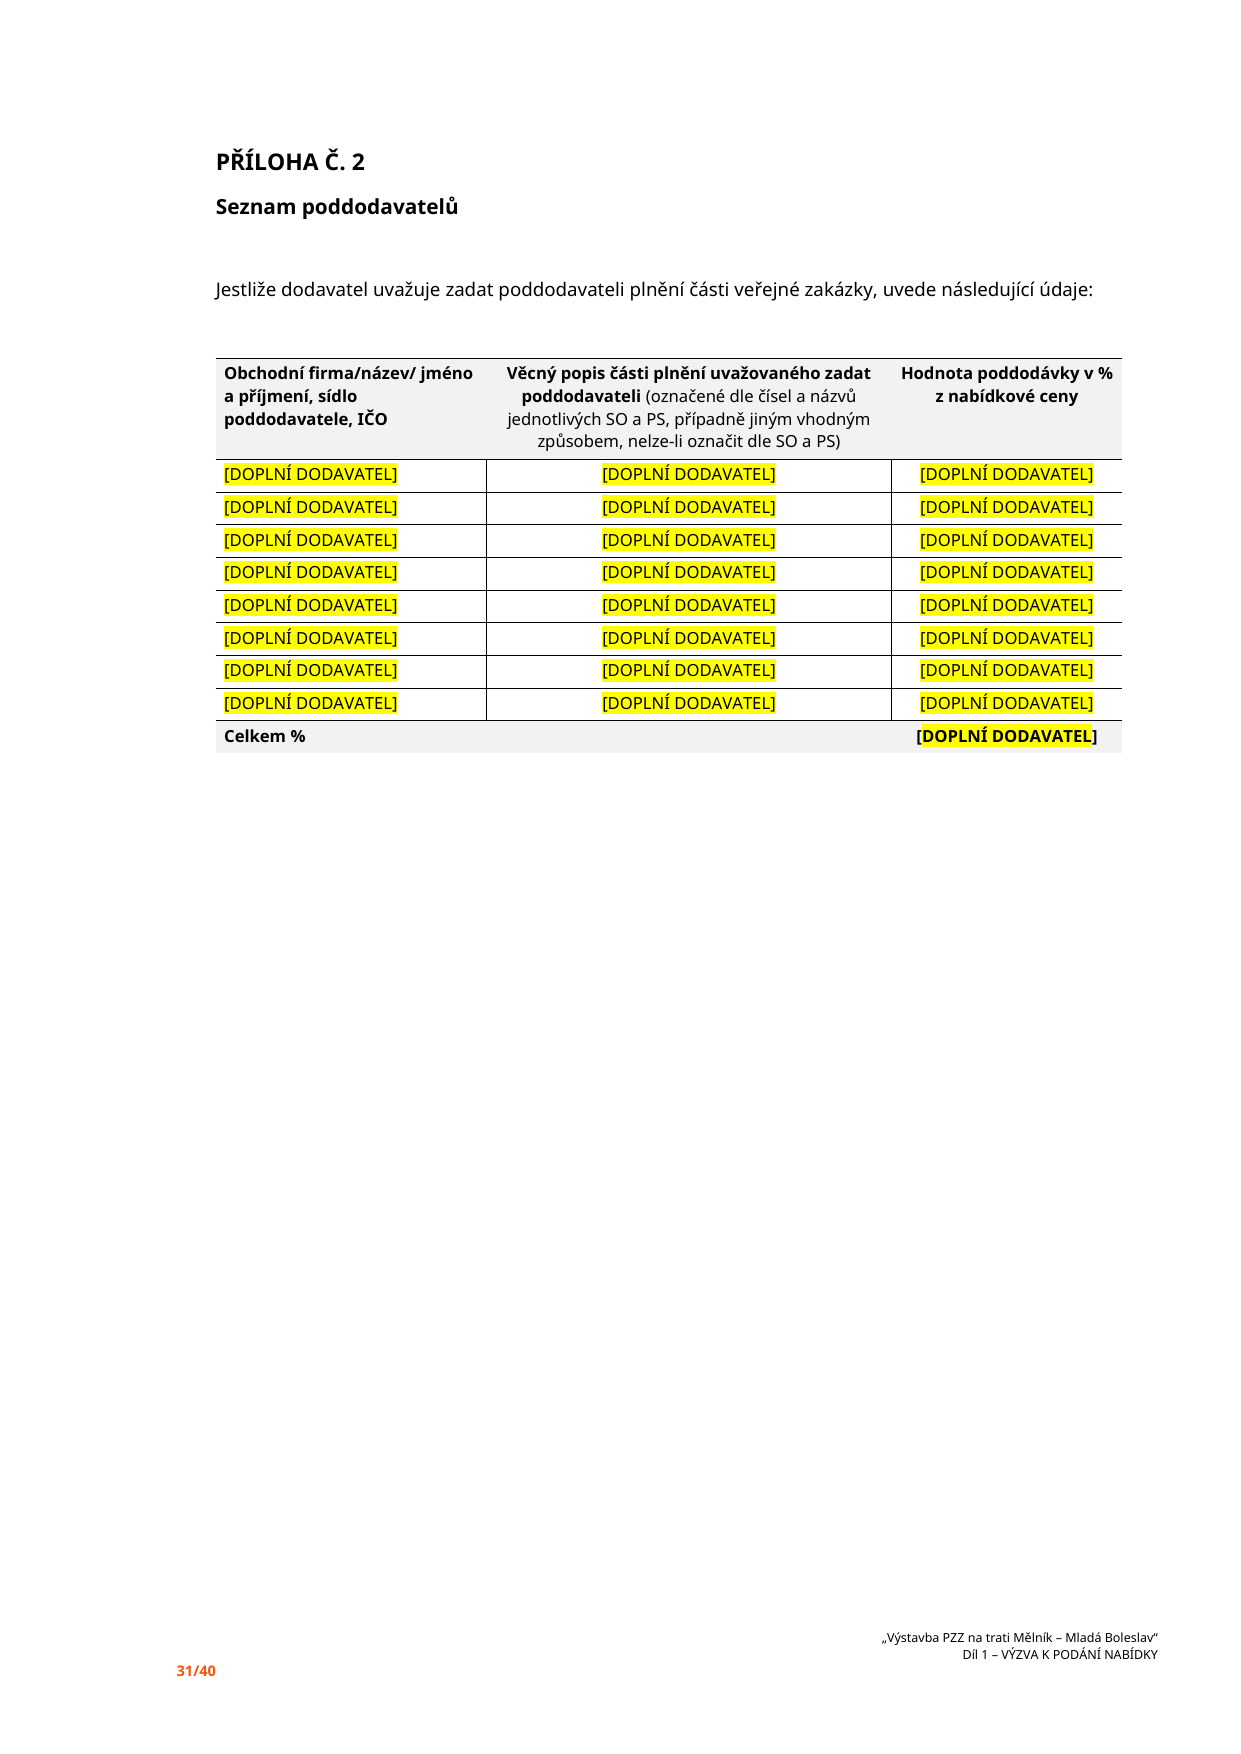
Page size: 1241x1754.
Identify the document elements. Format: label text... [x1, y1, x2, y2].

table_cell Celkem % [216, 721, 486, 753]
table_cell [DOPLNÍ DODAVATEL] [892, 493, 1122, 524]
table_cell [DOPLNÍ DODAVATEL] [891, 721, 1122, 753]
table_cell [DOPLNÍ DODAVATEL] [216, 460, 486, 491]
table_cell [DOPLNÍ DODAVATEL] [487, 689, 891, 720]
text Seznam poddodavatelů [216, 192, 1122, 221]
table_cell [DOPLNÍ DODAVATEL] [487, 460, 891, 491]
table_cell [DOPLNÍ DODAVATEL] [892, 525, 1122, 557]
table_cell [DOPLNÍ DODAVATEL] [487, 493, 891, 524]
table_cell [DOPLNÍ DODAVATEL] [892, 591, 1122, 622]
text Příloha č. 2 [216, 146, 1122, 177]
table_cell [DOPLNÍ DODAVATEL] [216, 558, 486, 589]
table_cell [DOPLNÍ DODAVATEL] [892, 460, 1122, 491]
table_cell [DOPLNÍ DODAVATEL] [216, 689, 486, 720]
table_cell [DOPLNÍ DODAVATEL] [216, 591, 486, 622]
table_cell [DOPLNÍ DODAVATEL] [487, 558, 891, 589]
table_cell [DOPLNÍ DODAVATEL] [892, 623, 1122, 655]
table_header Obchodní firma/název/ jméno a příjmení, sídlo poddodavatele, IČO [216, 359, 486, 459]
table_cell [DOPLNÍ DODAVATEL] [892, 689, 1122, 720]
table_cell [DOPLNÍ DODAVATEL] [487, 623, 891, 655]
text Jestliže dodavatel uvažuje zadat poddodavateli plnění části veřejné zakázky, uvede následující údaje: [216, 277, 1122, 302]
table_cell [DOPLNÍ DODAVATEL] [216, 623, 486, 655]
table_cell [DOPLNÍ DODAVATEL] [892, 656, 1122, 688]
table_header Věcný popis části plnění uvažovaného zadat poddodavateli (označené dle čísel a názvů jednotlivých SO a PS, případně jiným vhodným způsobem, nelze-li označit dle SO a PS) [486, 359, 891, 459]
table_header Hodnota poddodávky v % z nabídkové ceny [891, 359, 1122, 459]
table_cell [DOPLNÍ DODAVATEL] [892, 558, 1122, 589]
table_cell [DOPLNÍ DODAVATEL] [216, 525, 486, 557]
table_cell [486, 721, 891, 753]
table_cell [DOPLNÍ DODAVATEL] [487, 656, 891, 688]
table_cell [DOPLNÍ DODAVATEL] [216, 493, 486, 524]
table_cell [DOPLNÍ DODAVATEL] [487, 591, 891, 622]
table_cell [DOPLNÍ DODAVATEL] [216, 656, 486, 688]
table_cell [DOPLNÍ DODAVATEL] [487, 525, 891, 557]
